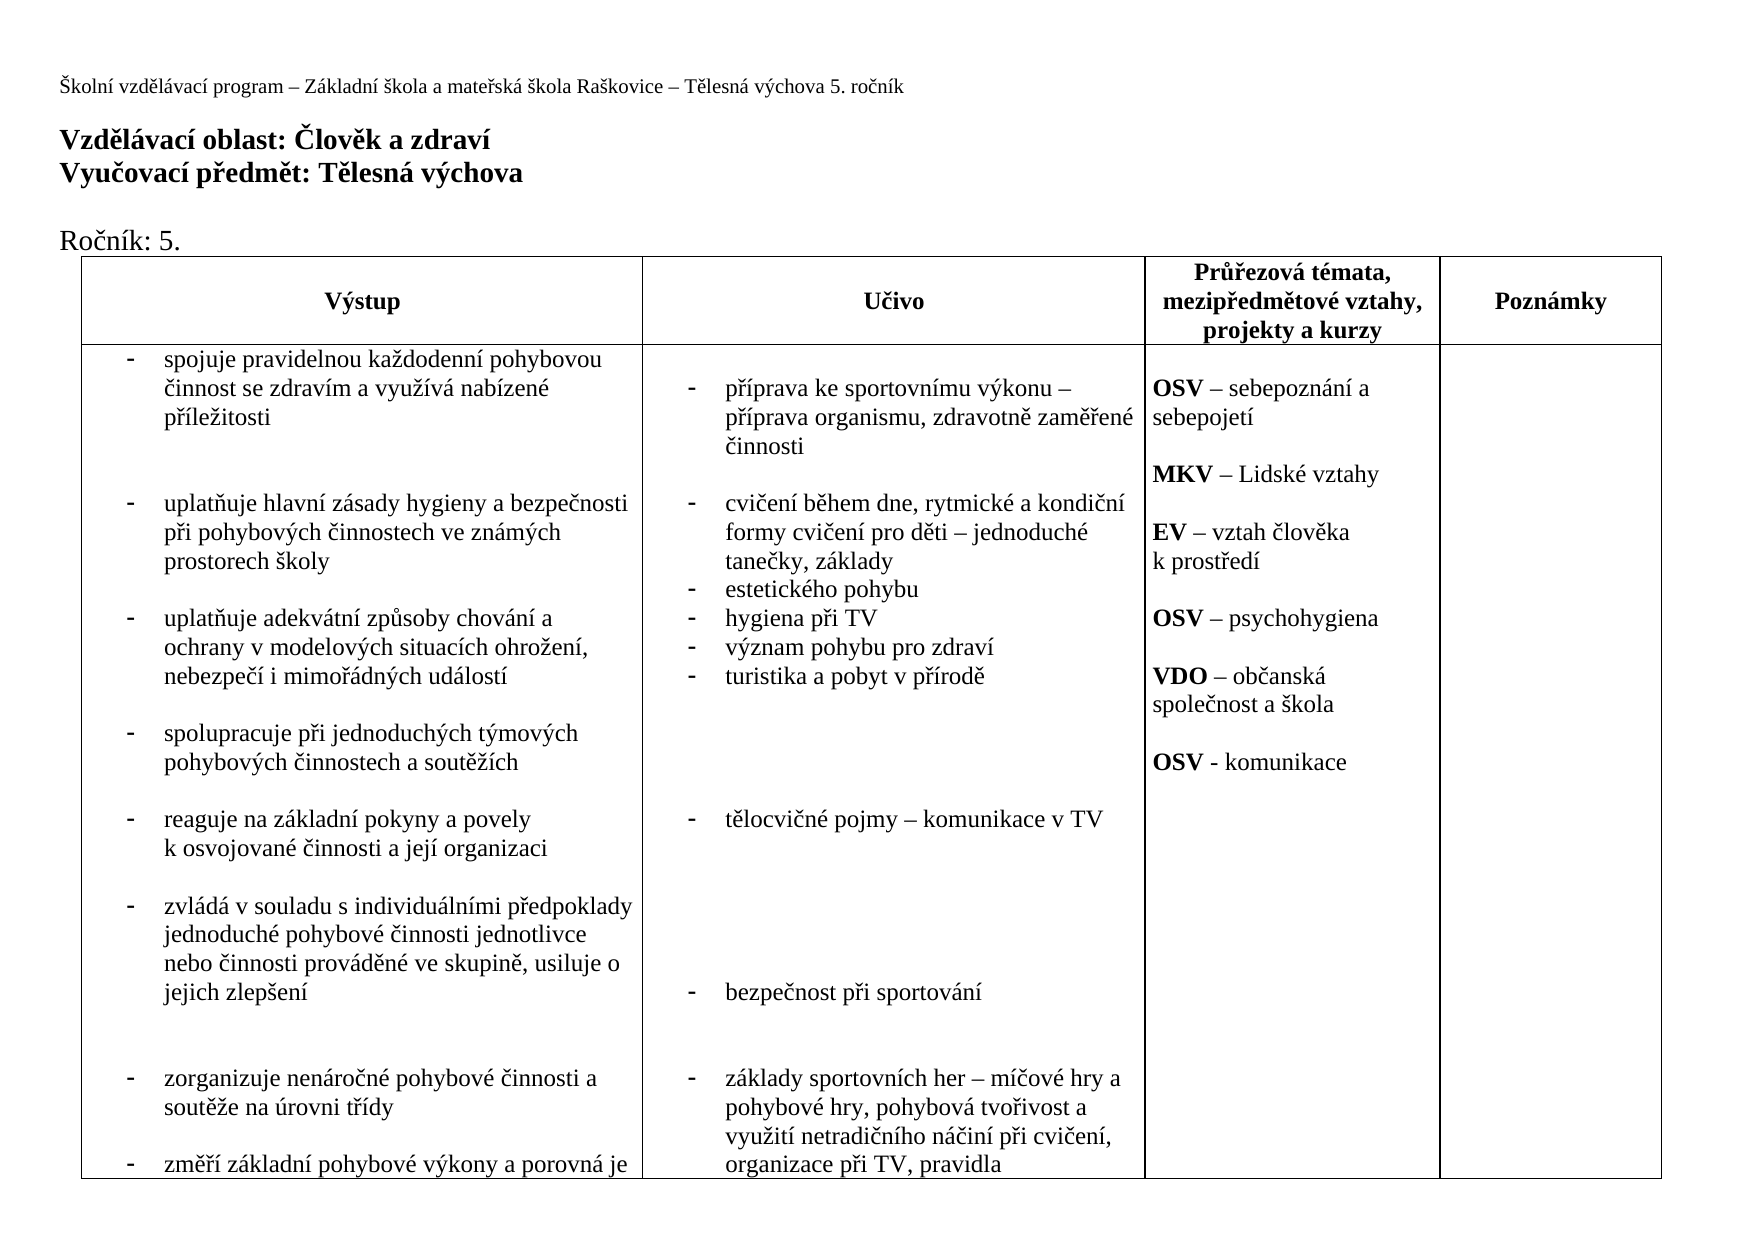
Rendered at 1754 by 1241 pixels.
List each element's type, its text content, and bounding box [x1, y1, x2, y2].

table_header Učivo [643, 257, 1144, 343]
subtitle Vzdělávací oblast: Člověk a zdraví [59, 122, 1695, 156]
table_cell [1441, 345, 1661, 1178]
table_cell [1146, 345, 1439, 1178]
table_header Výstup [82, 257, 642, 343]
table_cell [82, 345, 642, 1178]
table_header Průřezová témata, mezipředmětové vztahy, projekty a kurzy [1146, 257, 1439, 343]
table_header Poznámky [1441, 257, 1661, 343]
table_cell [643, 345, 1144, 1178]
text Vyučovací předmět: Tělesná výchova [59, 156, 1695, 189]
subtitle Ročník: 5. [59, 223, 1695, 256]
